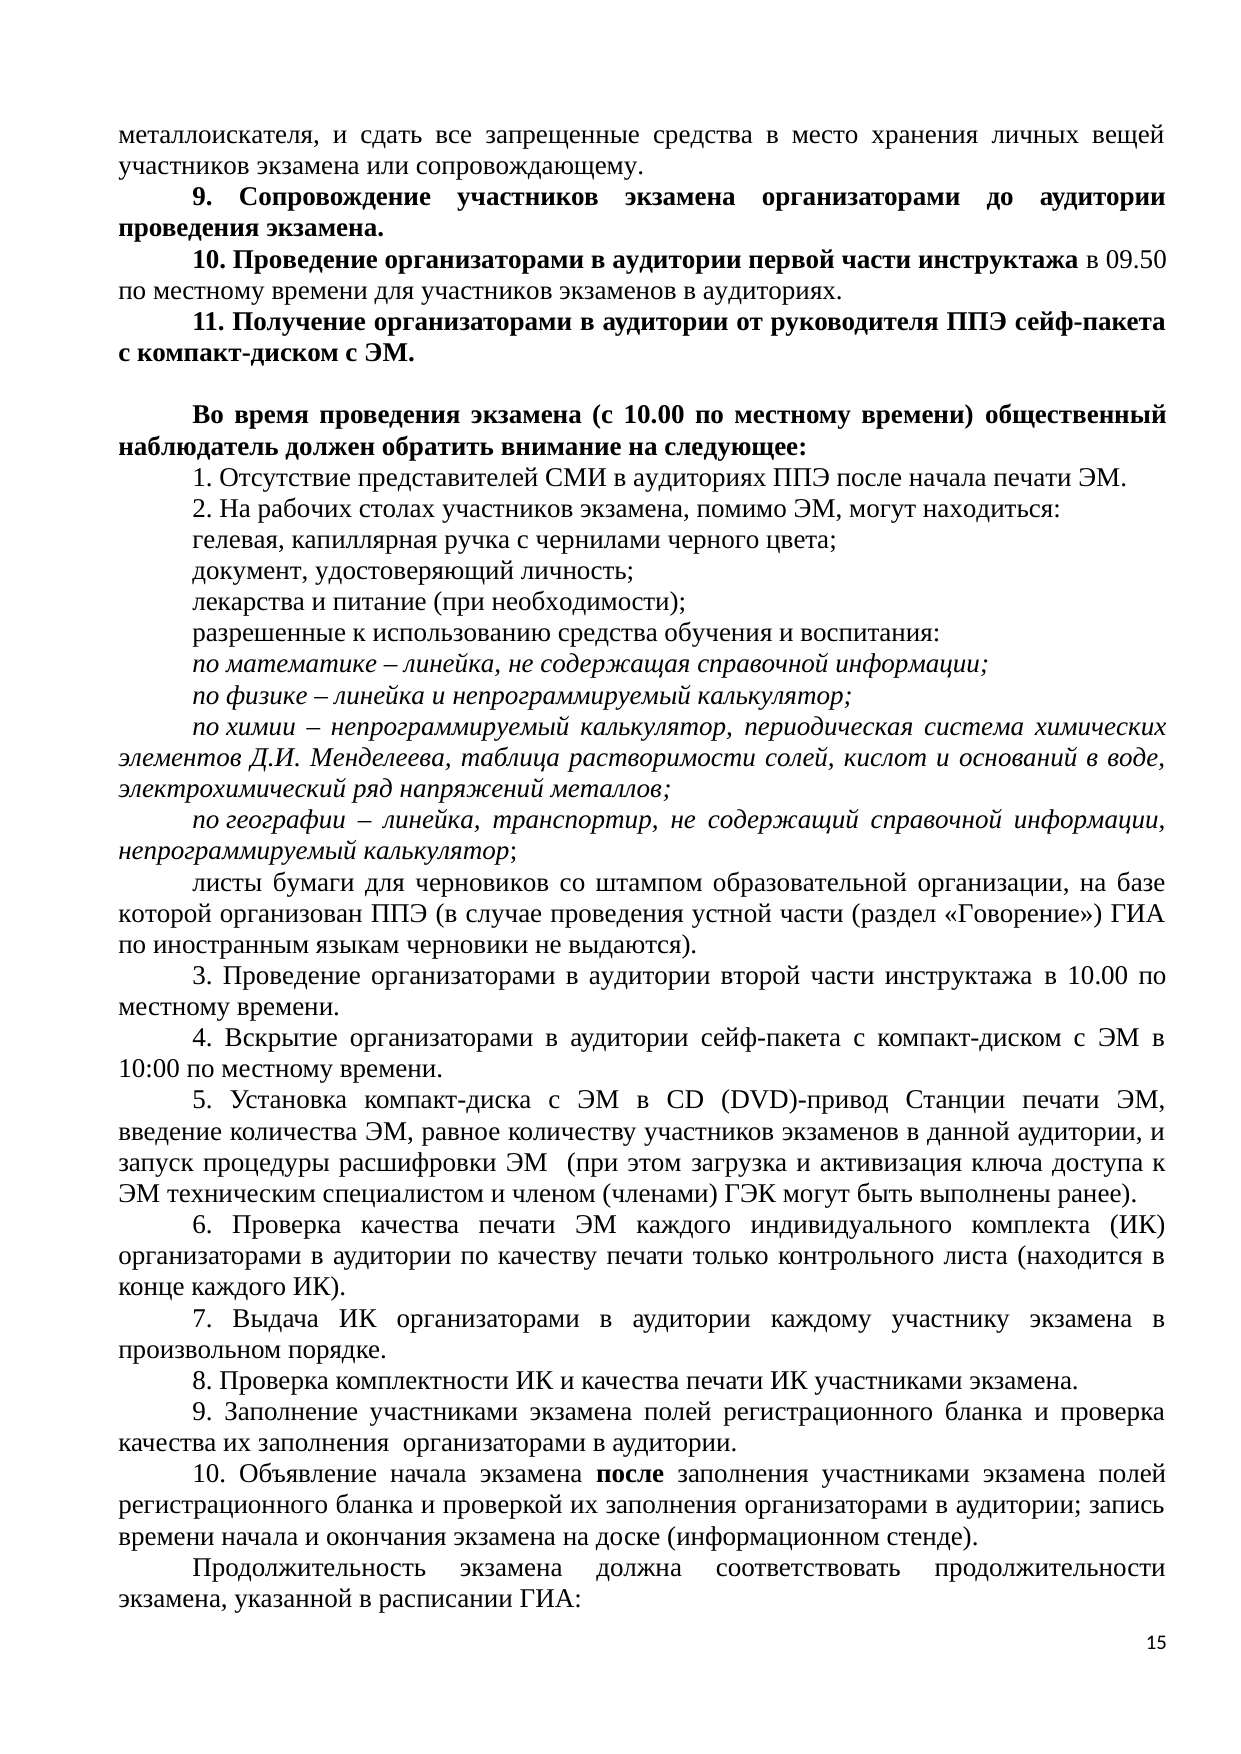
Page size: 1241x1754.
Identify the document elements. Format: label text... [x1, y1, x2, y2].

text 1. Отсутствие представителей СМИ в аудиториях ППЭ после начала печати ЭМ. [118, 461, 1167, 492]
text 3. Проведение организаторами в аудитории второй части инструктажа в 10.00 по местному времени. [118, 959, 1167, 1021]
text документ, удостоверяющий личность; [118, 554, 1167, 585]
text Во время проведения экзамена (с 10.00 по местному времени) общественный наблюдатель должен обратить внимание на следующее: [118, 398, 1167, 461]
text 9. Сопровождение участников экзамена организаторами до аудитории проведения экзамена. [118, 180, 1167, 243]
text 2. На рабочих столах участников экзамена, помимо ЭМ, могут находиться: [118, 492, 1167, 523]
text Продолжительность экзамена должна соответствовать продолжительности экзамена, указанной в расписании ГИА: [118, 1551, 1167, 1613]
text лекарства и питание (при необходимости); [118, 585, 1167, 616]
text по химии – непрограммируемый калькулятор, периодическая система химических элементов Д.И. Менделеева, таблица растворимости солей, кислот и оснований в воде, электрохимический ряд напряжений металлов; [118, 710, 1167, 803]
text 6. Проверка качества печати ЭМ каждого индивидуального комплекта (ИК) организаторами в аудитории по качеству печати только контрольного листа (находится в конце каждого ИК). [118, 1208, 1167, 1302]
text гелевая, капиллярная ручка с чернилами черного цвета; [118, 523, 1167, 554]
text 7. Выдача ИК организаторами в аудитории каждому участнику экзамена в произвольном порядке. [118, 1302, 1167, 1364]
text 8. Проверка комплектности ИК и качества печати ИК участниками экзамена. [118, 1364, 1167, 1395]
text 11. Получение организаторами в аудитории от руководителя ППЭ сейф-пакета с компакт-диском с ЭМ. [118, 305, 1167, 367]
text по математике – линейка, не содержащая справочной информации; [118, 648, 1167, 679]
text по физике – линейка и непрограммируемый калькулятор; [118, 679, 1167, 710]
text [118, 118, 1167, 180]
text 5. Установка компакт-диска с ЭМ в CD (DVD)-привод Станции печати ЭМ, введение количества ЭМ, равное количеству участников экзаменов в данной аудитории, и запуск процедуры расшифровки ЭМ (при этом загрузка и активизация ключа доступа к ЭМ техническим специалистом и членом (членами) ГЭК могут быть выполнены ранее). [118, 1084, 1167, 1208]
text листы бумаги для черновиков со штампом образовательной организации, на базе которой организован ППЭ (в случае проведения устной части (раздел «Говорение») ГИА по иностранным языкам черновики не выдаются). [118, 866, 1167, 959]
text 4. Вскрытие организаторами в аудитории сейф-пакета с компакт-диском с ЭМ в 10:00 по местному времени. [118, 1021, 1167, 1084]
text 9. Заполнение участниками экзамена полей регистрационного бланка и проверка качества их заполнения организаторами в аудитории. [118, 1395, 1167, 1457]
text разрешенные к использованию средства обучения и воспитания: [118, 616, 1167, 648]
text 10. Проведение организаторами в аудитории первой части инструктажа в 09.50 по местному времени для участников экзаменов в аудиториях. [118, 243, 1167, 305]
text 10. Объявление начала экзамена после заполнения участниками экзамена полей регистрационного бланка и проверкой их заполнения организаторами в аудитории; запись времени начала и окончания экзамена на доске (информационном стенде). [118, 1457, 1167, 1551]
text по географии – линейка, транспортир, не содержащий справочной информации, непрограммируемый калькулятор; [118, 803, 1167, 866]
